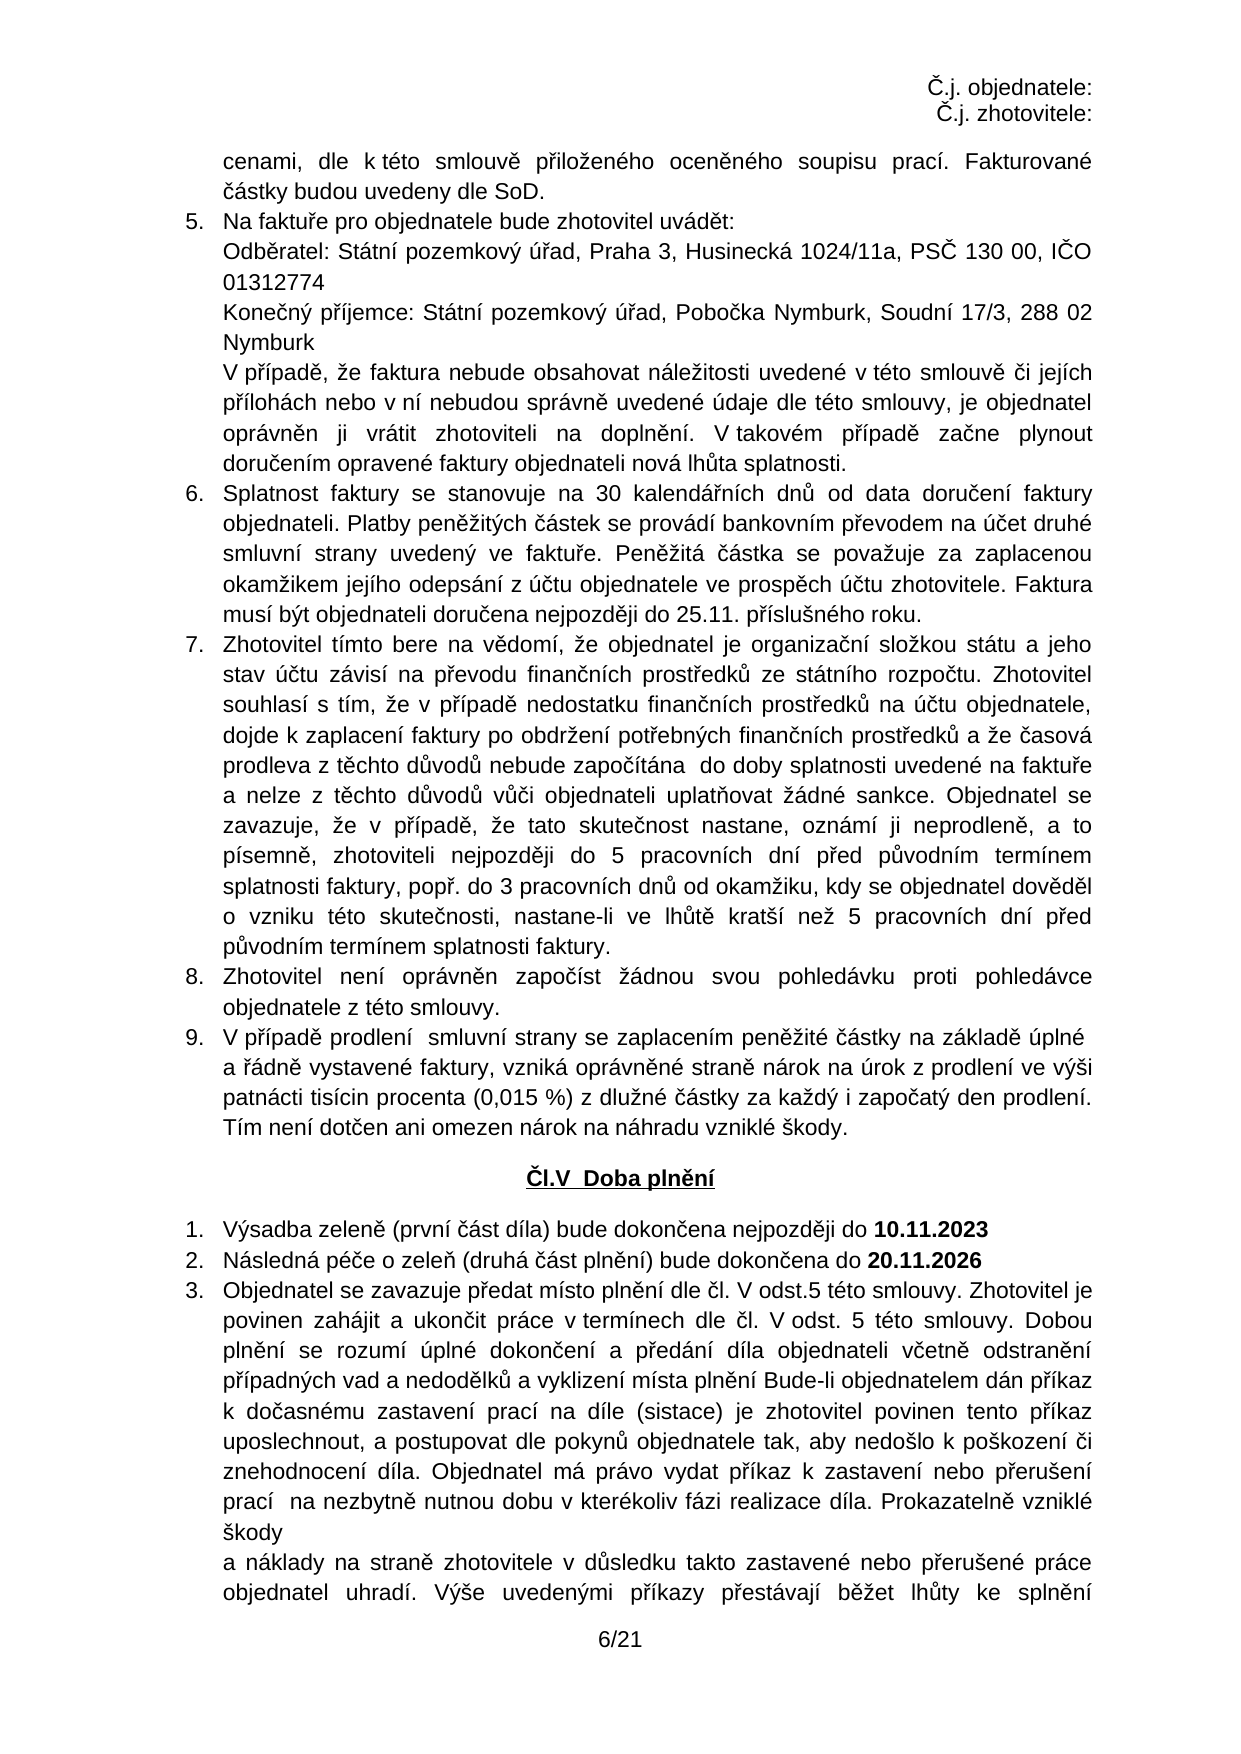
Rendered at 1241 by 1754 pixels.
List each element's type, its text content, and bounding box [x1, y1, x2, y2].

list Zhotovitel tímto bere na vědomí, že objednatel je organizační složkou státu a jeho stav účtu závisí na převodu finančních prostředků ze státního rozpočtu. Zhotovitel souhlasí s tím, že v případě nedostatku finančních prostředků na účtu objednatele, dojde k zaplacení faktury po obdržení potřebných finančních prostředků a že časová prodleva z těchto důvodů nebude započítána do doby splatnosti uvedené na faktuře a nelze z těchto důvodů vůči objednateli uplatňovat žádné sankce. Objednatel se zavazuje, že v případě, že tato skutečnost nastane, oznámí ji neprodleně, a to písemně, zhotoviteli nejpozději do 5 pracovních dní před původním termínem splatnosti faktury, popř. do 3 pracovních dnů od okamžiku, kdy se objednatel dověděl o vzniku této skutečnosti, nastane-li ve lhůtě kratší než 5 pracovních dní před původním termínem splatnosti faktury. [185, 631, 1093, 959]
list V případě prodlení smluvní strany se zaplacením peněžité částky na základě úplné a řádně vystavené faktury, vzniká oprávněné straně nárok na úrok z prodlení ve výši patnácti tisícin procenta (0,015 %) z dlužné částky za každý i započatý den prodlení. Tím není dotčen ani omezen nárok na náhradu vzniklé škody. [185, 1024, 1093, 1141]
list Konečný příjemce: Státní pozemkový úřad, Pobočka Nymburk, Soudní 17/3, 288 02 Nymburk [223, 299, 1093, 355]
list Zhotovitel není oprávněn započíst žádnou svou pohledávku proti pohledávce objednatele z této smlouvy. [185, 963, 1093, 1020]
list Výsadba zeleně (první část díla) bude dokončena nejpozději do 10.11.2023 [185, 1216, 1093, 1243]
text Čl.V Doba plnění [148, 1165, 1093, 1192]
list Následná péče o zeleň (druhá část plnění) bude dokončena do 20.11.2026 [185, 1247, 1093, 1273]
list Splatnost faktury se stanovuje na 30 kalendářních dnů od data doručení faktury objednateli. Platby peněžitých částek se provádí bankovním převodem na účet druhé smluvní strany uvedený ve faktuře. Peněžitá částka se považuje za zaplacenou okamžikem jejího odepsání z účtu objednatele ve prospěch účtu zhotovitele. Faktura musí být objednateli doručena nejpozději do 25.11. příslušného roku. [185, 480, 1093, 627]
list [185, 148, 1093, 204]
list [185, 1277, 1093, 1605]
list Na faktuře pro objednatele bude zhotovitel uvádět: [185, 208, 1093, 234]
list V případě, že faktura nebude obsahovat náležitosti uvedené v této smlouvě či jejích přílohách nebo v ní nebudou správně uvedené údaje dle této smlouvy, je objednatel oprávněn ji vrátit zhotoviteli na doplnění. V takovém případě začne plynout doručením opravené faktury objednateli nová lhůta splatnosti. [223, 359, 1093, 476]
list Odběratel: Státní pozemkový úřad, Praha 3, Husinecká 1024/11a, PSČ 130 00, IČO 01312774 [223, 238, 1093, 295]
